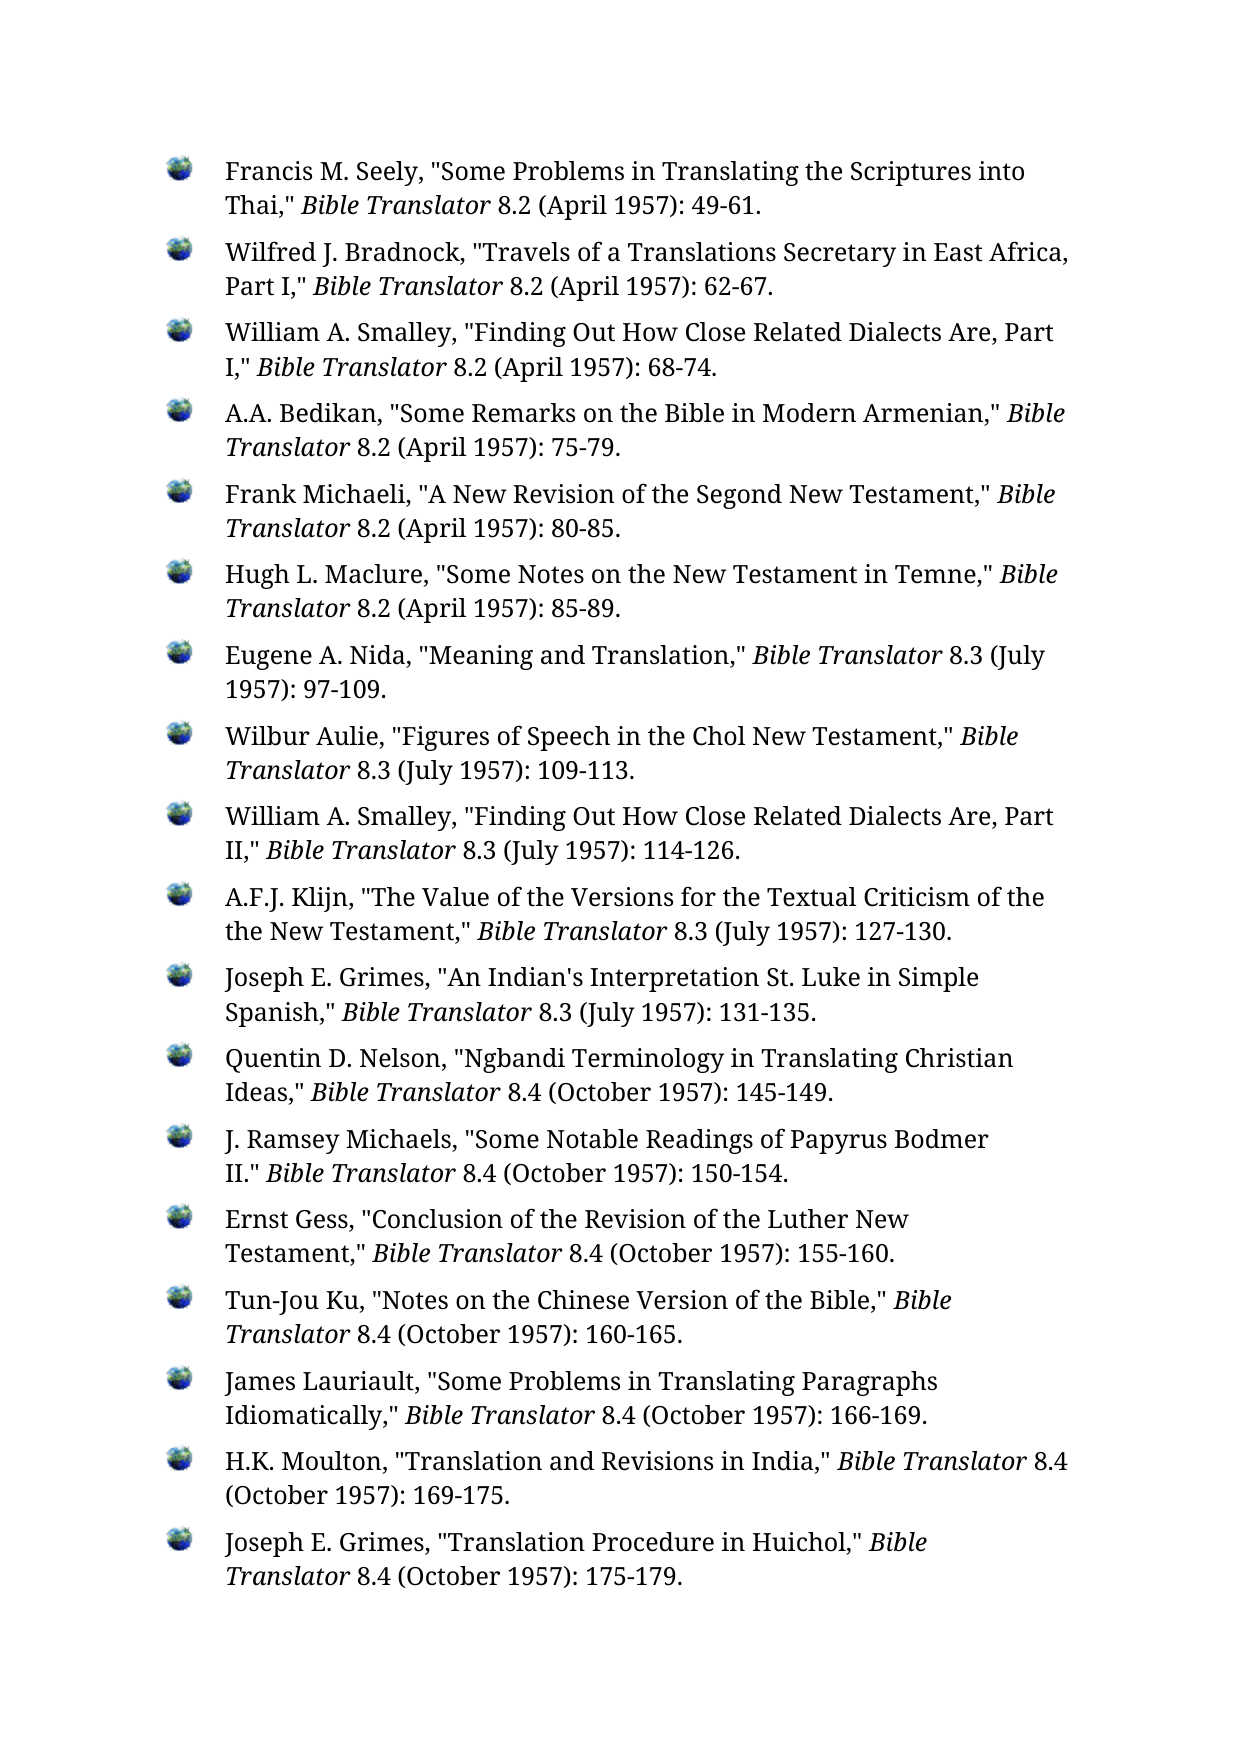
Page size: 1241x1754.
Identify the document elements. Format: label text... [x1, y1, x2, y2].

table_cell [141, 793, 218, 873]
table_cell William A. Smalley, "Finding Out How Close Related Dialects Are, Part II," Bible Translator 8.3 (July 1957): 114-126. [219, 793, 1086, 873]
table_cell [141, 1518, 218, 1599]
picture [164, 1121, 196, 1153]
table_cell A.A. Bedikan, "Some Remarks on the Bible in Modern Armenian," Bible Translator 8.2 (April 1957): 75-79. [219, 390, 1086, 470]
table_cell [141, 712, 218, 793]
picture [164, 395, 196, 427]
table_cell [141, 551, 218, 631]
table_cell A.F.J. Klijn, "The Value of the Versions for the Textual Criticism of the the New Testament," Bible Translator 8.3 (July 1957): 127-130. [219, 873, 1086, 954]
table_cell [141, 148, 218, 228]
picture [164, 637, 196, 669]
picture [164, 315, 196, 347]
table_cell [141, 309, 218, 389]
picture [164, 234, 196, 266]
picture [164, 476, 196, 508]
table_cell [141, 954, 218, 1034]
table_cell Francis M. Seely, "Some Problems in Translating the Scriptures into Thai," Bible Translator 8.2 (April 1957): 49-61. [219, 148, 1086, 228]
table_cell [141, 873, 218, 954]
table_cell [141, 1196, 218, 1276]
table_cell H.K. Moulton, "Translation and Revisions in India," Bible Translator 8.4 (October 1957): 169-175. [219, 1438, 1086, 1518]
table_cell Hugh L. Maclure, "Some Notes on the New Testament in Temne," Bible Translator 8.2 (April 1957): 85-89. [219, 551, 1086, 631]
picture [164, 1202, 196, 1234]
picture [164, 1040, 196, 1072]
table_cell [141, 390, 218, 470]
picture [164, 557, 196, 589]
table_cell Quentin D. Nelson, "Ngbandi Terminology in Translating Christian Ideas," Bible Translator 8.4 (October 1957): 145-149. [219, 1035, 1086, 1115]
table_cell Joseph E. Grimes, "Translation Procedure in Huichol," Bible Translator 8.4 (October 1957): 175-179. [219, 1518, 1086, 1599]
picture [164, 153, 196, 186]
table_cell [141, 1357, 218, 1438]
picture [164, 718, 196, 750]
table_cell [141, 1276, 218, 1357]
table_cell James Lauriault, "Some Problems in Translating Paragraphs Idiomatically," Bible Translator 8.4 (October 1957): 166-169. [219, 1357, 1086, 1438]
table_cell [141, 1035, 218, 1115]
picture [164, 960, 196, 992]
picture [164, 1363, 196, 1395]
table_cell Ernst Gess, "Conclusion of the Revision of the Luther New Testament," Bible Translator 8.4 (October 1957): 155-160. [219, 1196, 1086, 1276]
table_cell [141, 1438, 218, 1518]
picture [164, 879, 196, 911]
table_cell [141, 631, 218, 712]
table_cell J. Ramsey Michaels, "Some Notable Readings of Papyrus Bodmer II." Bible Translator 8.4 (October 1957): 150-154. [219, 1115, 1086, 1196]
picture [164, 1524, 196, 1556]
table_cell Tun-Jou Ku, "Notes on the Chinese Version of the Bible," Bible Translator 8.4 (October 1957): 160-165. [219, 1276, 1086, 1357]
table_cell Wilbur Aulie, "Figures of Speech in the Chol New Testament," Bible Translator 8.3 (July 1957): 109-113. [219, 712, 1086, 793]
table_cell William A. Smalley, "Finding Out How Close Related Dialects Are, Part I," Bible Translator 8.2 (April 1957): 68-74. [219, 309, 1086, 389]
table_cell Joseph E. Grimes, "An Indian's Interpretation St. Luke in Simple Spanish," Bible Translator 8.3 (July 1957): 131-135. [219, 954, 1086, 1034]
picture [164, 1443, 196, 1476]
table_cell Wilfred J. Bradnock, "Travels of a Translations Secretary in East Africa, Part I," Bible Translator 8.2 (April 1957): 62-67. [219, 228, 1086, 309]
table_cell [141, 470, 218, 551]
table_cell [141, 1115, 218, 1196]
picture [164, 1282, 196, 1314]
table_cell [141, 228, 218, 309]
table_cell Frank Michaeli, "A New Revision of the Segond New Testament," Bible Translator 8.2 (April 1957): 80-85. [219, 470, 1086, 551]
picture [164, 798, 196, 831]
table_cell Eugene A. Nida, "Meaning and Translation," Bible Translator 8.3 (July 1957): 97-109. [219, 631, 1086, 712]
